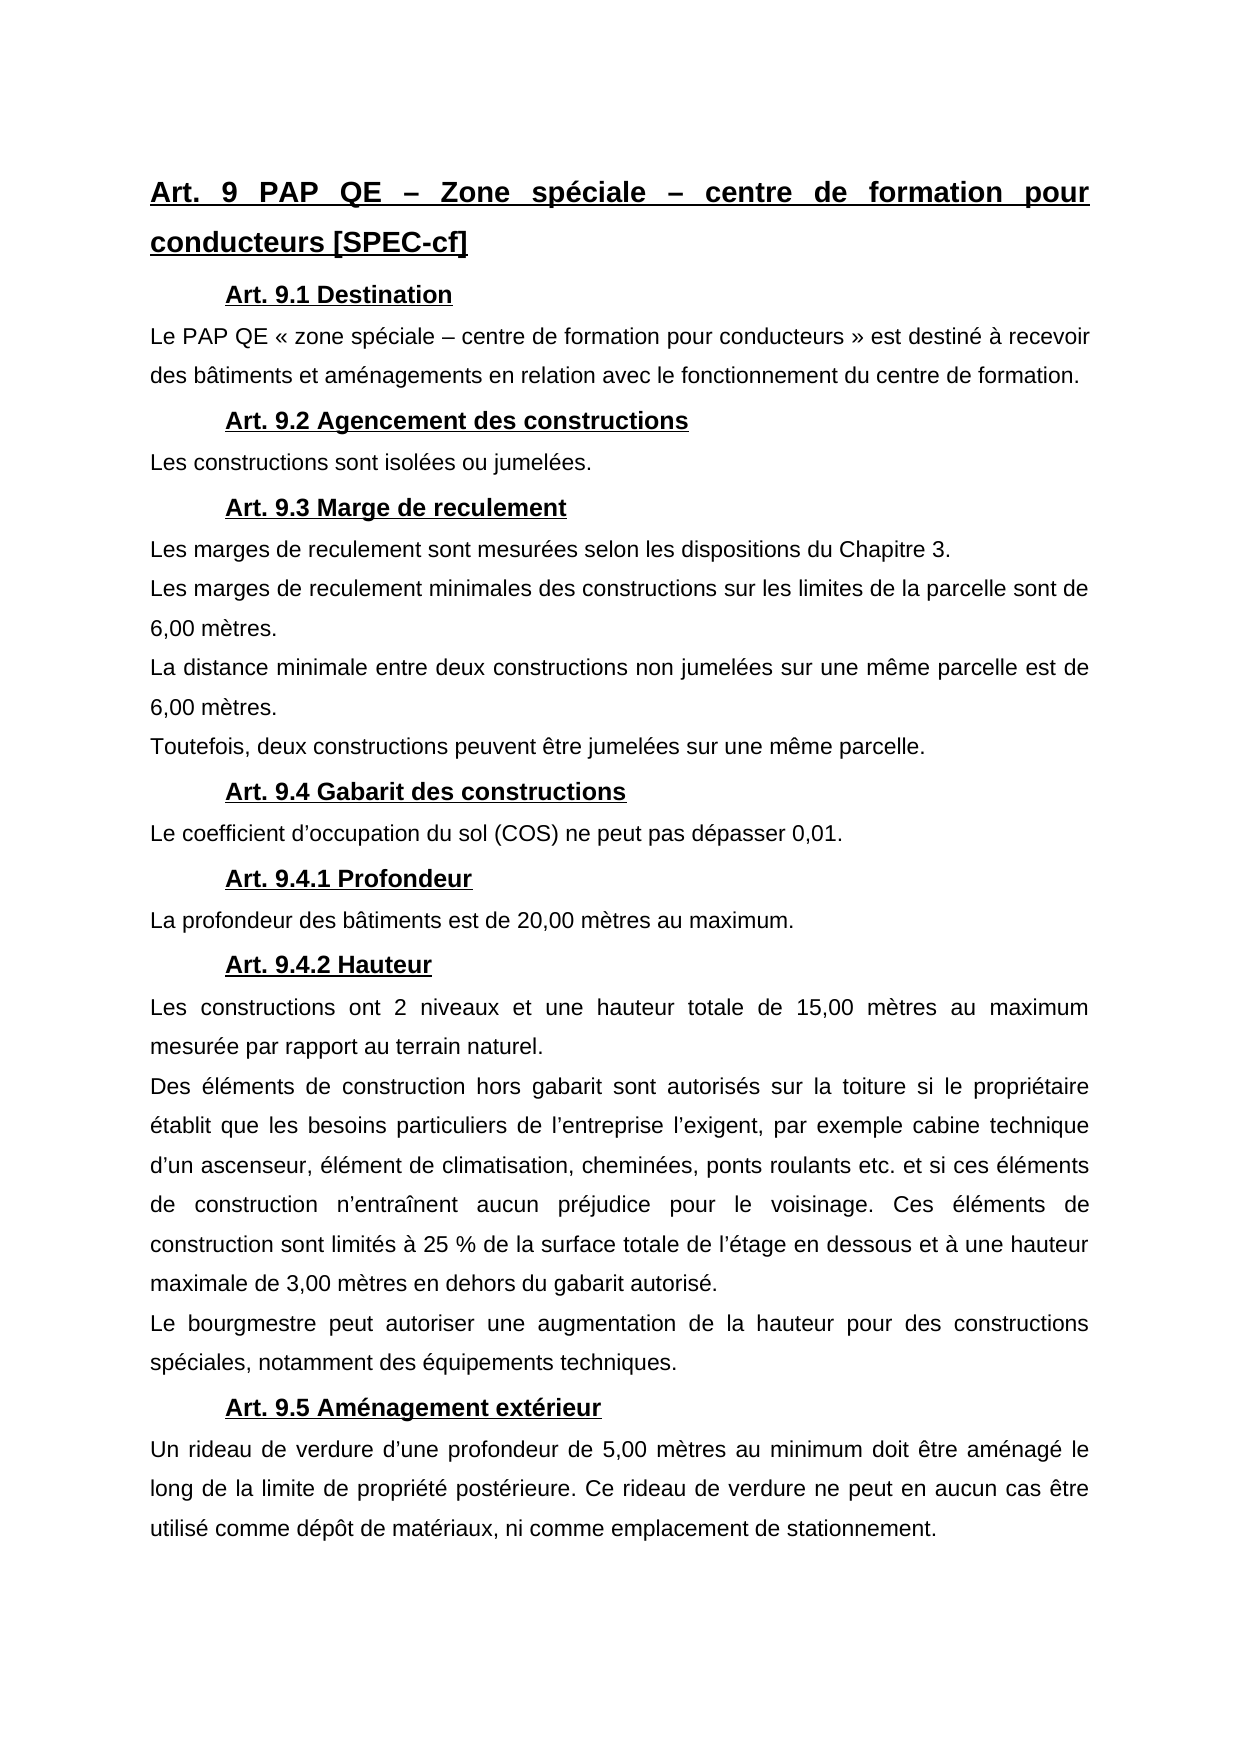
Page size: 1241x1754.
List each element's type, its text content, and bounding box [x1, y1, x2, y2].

subtitle Art. 9.4.1 Profondeur [225, 864, 1090, 892]
text Le bourgmestre peut autoriser une augmentation de la hauteur pour des constructions spéciales, notamment des équipements techniques. [150, 1309, 1090, 1375]
text Le PAP QE « zone spéciale – centre de formation pour conducteurs » est destiné à recevoir des bâtiments et aménagements en relation avec le fonctionnement du centre de formation. [150, 323, 1090, 389]
text Un rideau de verdure d’une profondeur de 5,00 mètres au minimum doit être aménagé le long de la limite de propriété postérieure. Ce rideau de verdure ne peut en aucun cas être utilisé comme dépôt de matériaux, ni comme emplacement de stationnement. [150, 1436, 1090, 1541]
text La profondeur des bâtiments est de 20,00 mètres au maximum. [150, 907, 1090, 933]
subtitle Art. 9.4 Gabarit des constructions [225, 777, 1090, 806]
text La distance minimale entre deux constructions non jumelées sur une même parcelle est de 6,00 mètres. [150, 654, 1090, 720]
text Les constructions sont isolées ou jumelées. [150, 449, 1090, 476]
subtitle Art. 9.3 Marge de reculement [225, 493, 1090, 522]
subtitle Art. 9 PAP QE – Zone spéciale – centre de formation pour conducteurs [SPEC-cf] [150, 175, 1090, 204]
text Les marges de reculement sont mesurées selon les dispositions du Chapitre 3. [150, 536, 1090, 562]
subtitle Art. 9.2 Agencement des constructions [225, 406, 1090, 435]
subtitle Art. 9.4.2 Hauteur [225, 951, 1090, 979]
text Des éléments de construction hors gabarit sont autorisés sur la toiture si le propriétaire établit que les besoins particuliers de l’entreprise l’exigent, par exemple cabine technique d’un ascenseur, élément de climatisation, cheminées, ponts roulants etc. et si ces éléments de construction n’entraînent aucun préjudice pour le voisinage. Ces éléments de construction sont limités à 25 % de la surface totale de l’étage en dessous et à une hauteur maximale de 3,00 mètres en dehors du gabarit autorisé. [150, 1073, 1090, 1296]
subtitle Art. 9.1 Destination [225, 280, 1090, 308]
subtitle Art. 9 PAP QE – Zone spéciale – centre de formation pour conducteurs [SPEC-cf] [150, 206, 1090, 259]
text Les constructions ont 2 niveaux et une hauteur totale de 15,00 mètres au maximum mesurée par rapport au terrain naturel. [150, 994, 1090, 1059]
text Toutefois, deux constructions peuvent être jumelées sur une même parcelle. [150, 733, 1090, 760]
text Le coefficient d’occupation du sol (COS) ne peut pas dépasser 0,01. [150, 820, 1090, 846]
subtitle Art. 9.5 Aménagement extérieur [225, 1393, 1090, 1421]
text Les marges de reculement minimales des constructions sur les limites de la parcelle sont de 6,00 mètres. [150, 575, 1090, 641]
